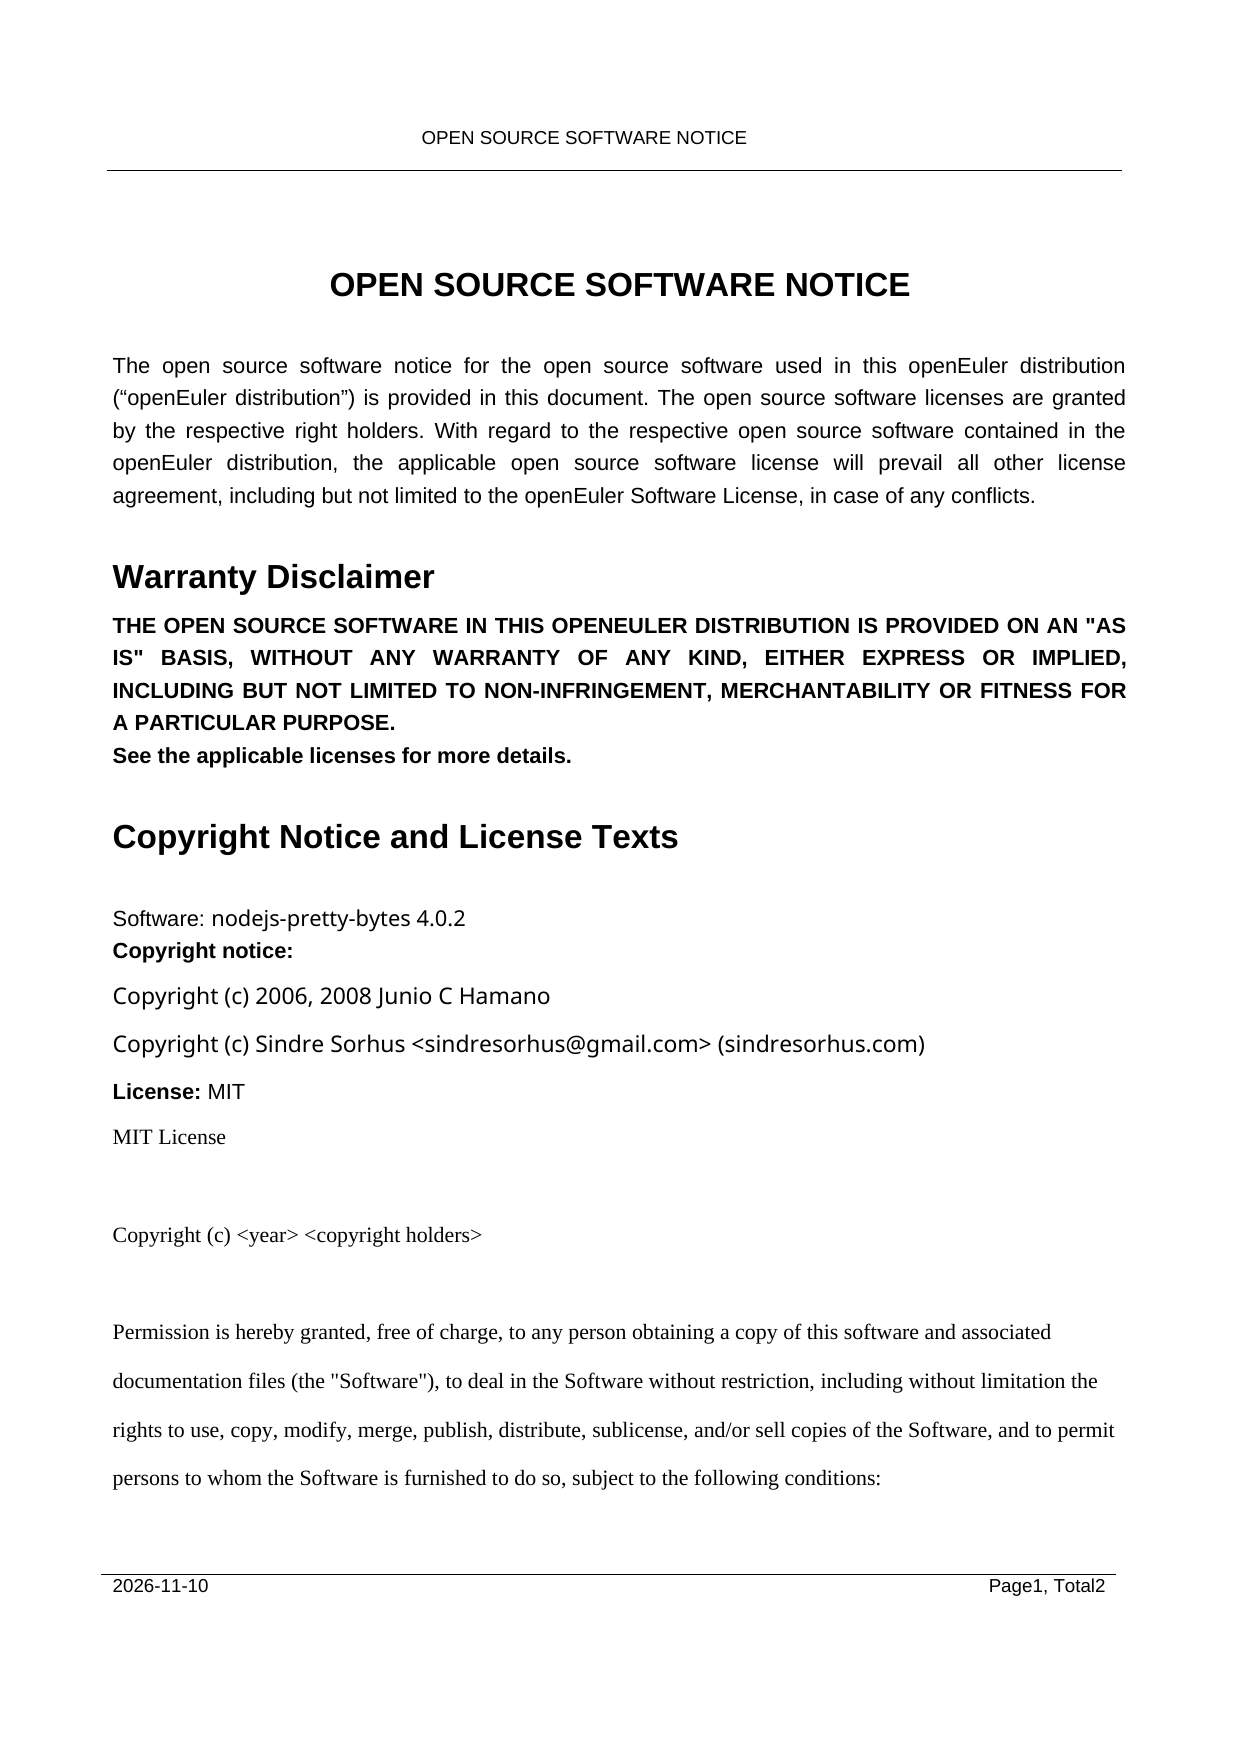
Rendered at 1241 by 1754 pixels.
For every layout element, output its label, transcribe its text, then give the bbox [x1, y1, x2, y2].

text OPEN SOURCE SOFTWARE NOTICE [112, 251, 1128, 316]
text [112, 1120, 1128, 1494]
text Copyright (c) 2006, 2008 Junio C Hamano [112, 979, 1128, 1012]
text Copyright (c) Sindre Sorhus <sindresorhus@gmail.com> (sindresorhus.com) [112, 1027, 1128, 1060]
text Warranty Disclaimer [112, 544, 1128, 609]
text License: MIT [112, 1075, 1128, 1108]
text Software: nodejs-pretty-bytes 4.0.2 [112, 901, 1128, 934]
text The open source software notice for the open source software used in this openEuler distribution (“openEuler distribution”) is provided in this document. The open source software licenses are granted by the respective right holders. With regard to the respective open source software contained in the openEuler distribution, the applicable open source software license will prevail all other license agreement, including but not limited to the openEuler Software License, in case of any conflicts. [112, 349, 1128, 511]
text Copyright Notice and License Texts [112, 804, 1128, 869]
text Copyright notice: [112, 934, 1128, 966]
text THE OPEN SOURCE SOFTWARE IN THIS OPENEULER DISTRIBUTION IS PROVIDED ON AN "AS IS" BASIS, WITHOUT ANY WARRANTY OF ANY KIND, EITHER EXPRESS OR IMPLIED, INCLUDING BUT NOT LIMITED TO NON-INFRINGEMENT, MERCHANTABILITY OR FITNESS FOR A PARTICULAR PURPOSE. See the applicable licenses for more details. [112, 609, 1128, 771]
